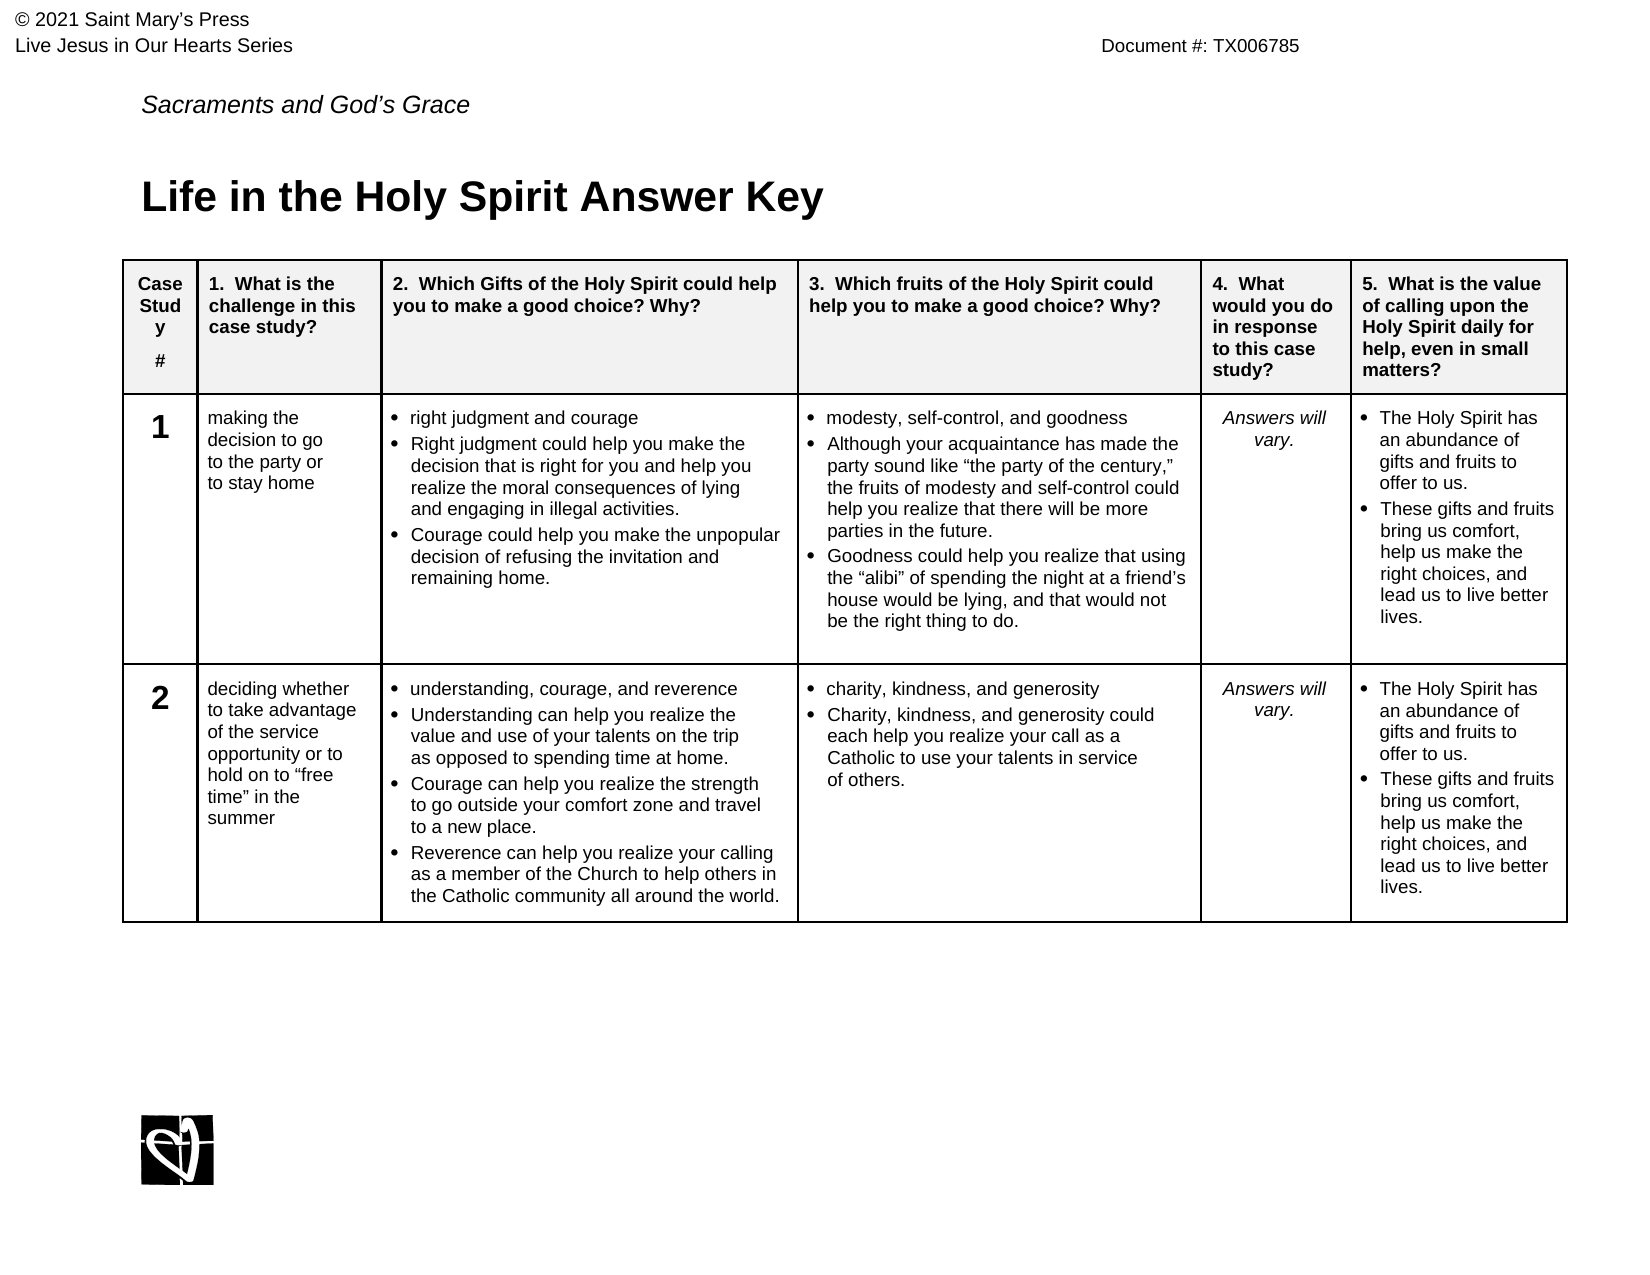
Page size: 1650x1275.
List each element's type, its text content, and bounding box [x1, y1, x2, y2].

table_cell 1 [124, 395, 196, 663]
table_cell charity, kindness, and generosity Charity, kindness, and generosity could each help you realize your call as a Catholic to use your talents in service of others. [799, 665, 1200, 921]
table_cell Answers will vary. [1202, 395, 1350, 663]
table_header 5. What is the value of calling upon the Holy Spirit daily for help, even in small matters? [1352, 261, 1566, 393]
table_header Case Study # [124, 261, 196, 393]
table_cell 2 [124, 665, 196, 921]
table_header 1. What is the challenge in this case study? [199, 261, 380, 393]
table_header 2. Which Gifts of the Holy Spirit could help you to make a good choice? Why? [383, 261, 797, 393]
table_cell deciding whether to take advantage of the service opportunity or to hold on to “free time” in the summer [199, 665, 380, 921]
table_cell modesty, self-control, and goodness Although your acquaintance has made the party sound like “the party of the century,” the fruits of modesty and self-control could help you realize that there will be more parties in the future. Goodness could help you realize that using the “alibi” of spending the night at a friend’s house would be lying, and that would not be the right thing to do. [799, 395, 1200, 663]
text Life in the Holy Spirit Answer Key [141, 172, 1528, 221]
table_header 3. Which fruits of the Holy Spirit could help you to make a good choice? Why? [799, 261, 1200, 393]
table_cell making the decision to go to the party or to stay home [199, 395, 380, 663]
table_cell Answers will vary. [1202, 665, 1350, 921]
table_cell understanding, courage, and reverence Understanding can help you realize the value and use of your talents on the trip as opposed to spending time at home. Courage can help you realize the strength to go outside your comfort zone and travel to a new place. Reverence can help you realize your calling as a member of the Church to help others in the Catholic community all around the world. [383, 665, 797, 921]
table_header 4. What would you do in response to this case study? [1202, 261, 1350, 393]
table_cell right judgment and courage Right judgment could help you make the decision that is right for you and help you realize the moral consequences of lying and engaging in illegal activities. Courage could help you make the unpopular decision of refusing the invitation and remaining home. [383, 395, 797, 663]
